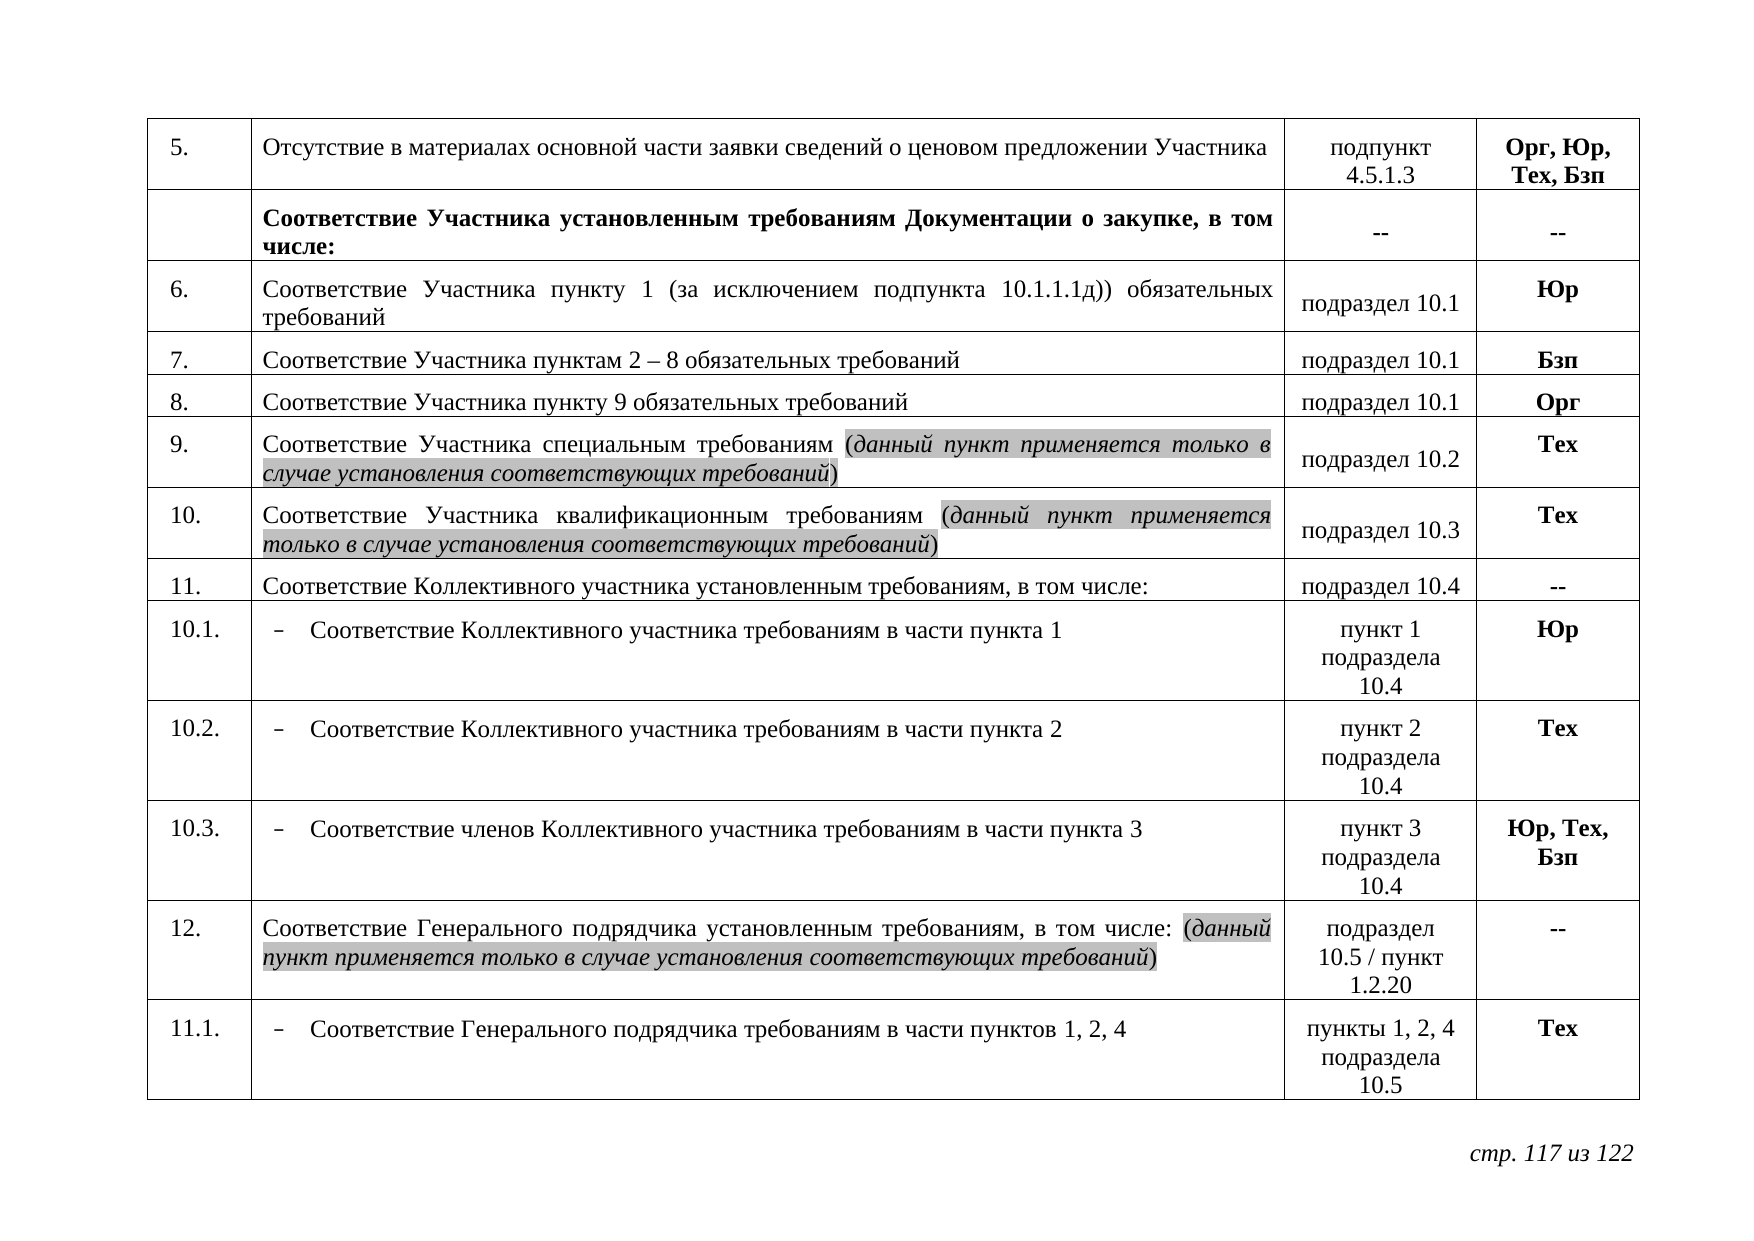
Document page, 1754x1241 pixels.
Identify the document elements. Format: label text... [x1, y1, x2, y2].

table_cell [148, 601, 251, 700]
table_cell подраздел 10.1 [1285, 261, 1476, 331]
table_cell Соответствие Коллективного участника требованиям в части пункта 1 [252, 601, 1284, 700]
table_cell Соответствие Коллективного участника требованиям в части пункта 2 [252, 701, 1284, 800]
table_cell [148, 261, 251, 331]
table_cell [148, 332, 251, 373]
table_cell [148, 417, 251, 487]
table_cell [148, 1000, 251, 1099]
table_cell Соответствие Участника квалификационным требованиям (данный пункт применяется только в случае установления соответствующих требований) [252, 488, 1284, 558]
table_cell [148, 190, 251, 260]
table_cell [148, 119, 251, 189]
table_cell пункт 3 подраздела 10.4 [1285, 801, 1476, 899]
table_cell пункт 1 подраздела 10.4 [1285, 601, 1476, 700]
table_cell Орг [1477, 375, 1639, 416]
table_cell Соответствие Участника специальным требованиям (данный пункт применяется только в случае установления соответствующих требований) [252, 417, 1284, 487]
table_cell Соответствие Участника пункту 1 (за исключением подпункта д)) обязательных требований [252, 261, 1284, 331]
table_cell [148, 488, 251, 558]
table_cell [148, 901, 251, 999]
table_cell Тех [1477, 488, 1639, 558]
table_cell Соответствие членов Коллективного участника требованиям в части пункта 3 [252, 801, 1284, 899]
table_cell [148, 375, 251, 416]
table_cell [148, 801, 251, 899]
table_cell подраздел 10.5 / пункт 1.2.20 [1285, 901, 1476, 999]
table_cell подраздел 10.2 [1285, 417, 1476, 487]
table_cell -- [1477, 901, 1639, 999]
table_cell Соответствие Генерального подрядчика установленным требованиям, в том числе: (данный пункт применяется только в случае установления соответствующих требований) [252, 901, 1284, 999]
table_cell Юр [1477, 601, 1639, 700]
table_cell -- [1477, 190, 1639, 260]
table_cell подраздел 10.3 [1285, 488, 1476, 558]
table_cell [148, 559, 251, 600]
table_cell Соответствие Участника пунктам 2 – 8 обязательных требований [252, 332, 1284, 373]
table_cell Тех [1477, 701, 1639, 800]
table_cell Орг, Юр, Тех, Бзп [1477, 119, 1639, 189]
table_cell подпункт 4.5.1.3 [1285, 119, 1476, 189]
table_cell Соответствие Коллективного участника установленным требованиям, в том числе: [252, 559, 1284, 600]
table_cell -- [1477, 559, 1639, 600]
table_cell [148, 701, 251, 800]
table_cell Соответствие Участника установленным требованиям Документации о закупке, в том числе: [252, 190, 1284, 260]
table_cell Юр, Тех, Бзп [1477, 801, 1639, 899]
table_cell пункты 1, 2, 4 подраздела 10.5 [1285, 1000, 1476, 1099]
table_cell Тех [1477, 1000, 1639, 1099]
table_cell пункт 2 подраздела 10.4 [1285, 701, 1476, 800]
table_cell Отсутствие в материалах основной части заявки сведений о ценовом предложении Участника [252, 119, 1284, 189]
table_cell Юр [1477, 261, 1639, 331]
table_cell подраздел 10.1 [1285, 332, 1476, 373]
table_cell подраздел 10.4 [1285, 559, 1476, 600]
table_cell Бзп [1477, 332, 1639, 373]
table_cell Соответствие Участника пункту 9 обязательных требований [252, 375, 1284, 416]
table_cell Тех [1477, 417, 1639, 487]
table_cell Соответствие Генерального подрядчика требованиям в части пунктов 1, 2, 4 [252, 1000, 1284, 1099]
table_cell подраздел 10.1 [1285, 375, 1476, 416]
table_cell -- [1285, 190, 1476, 260]
